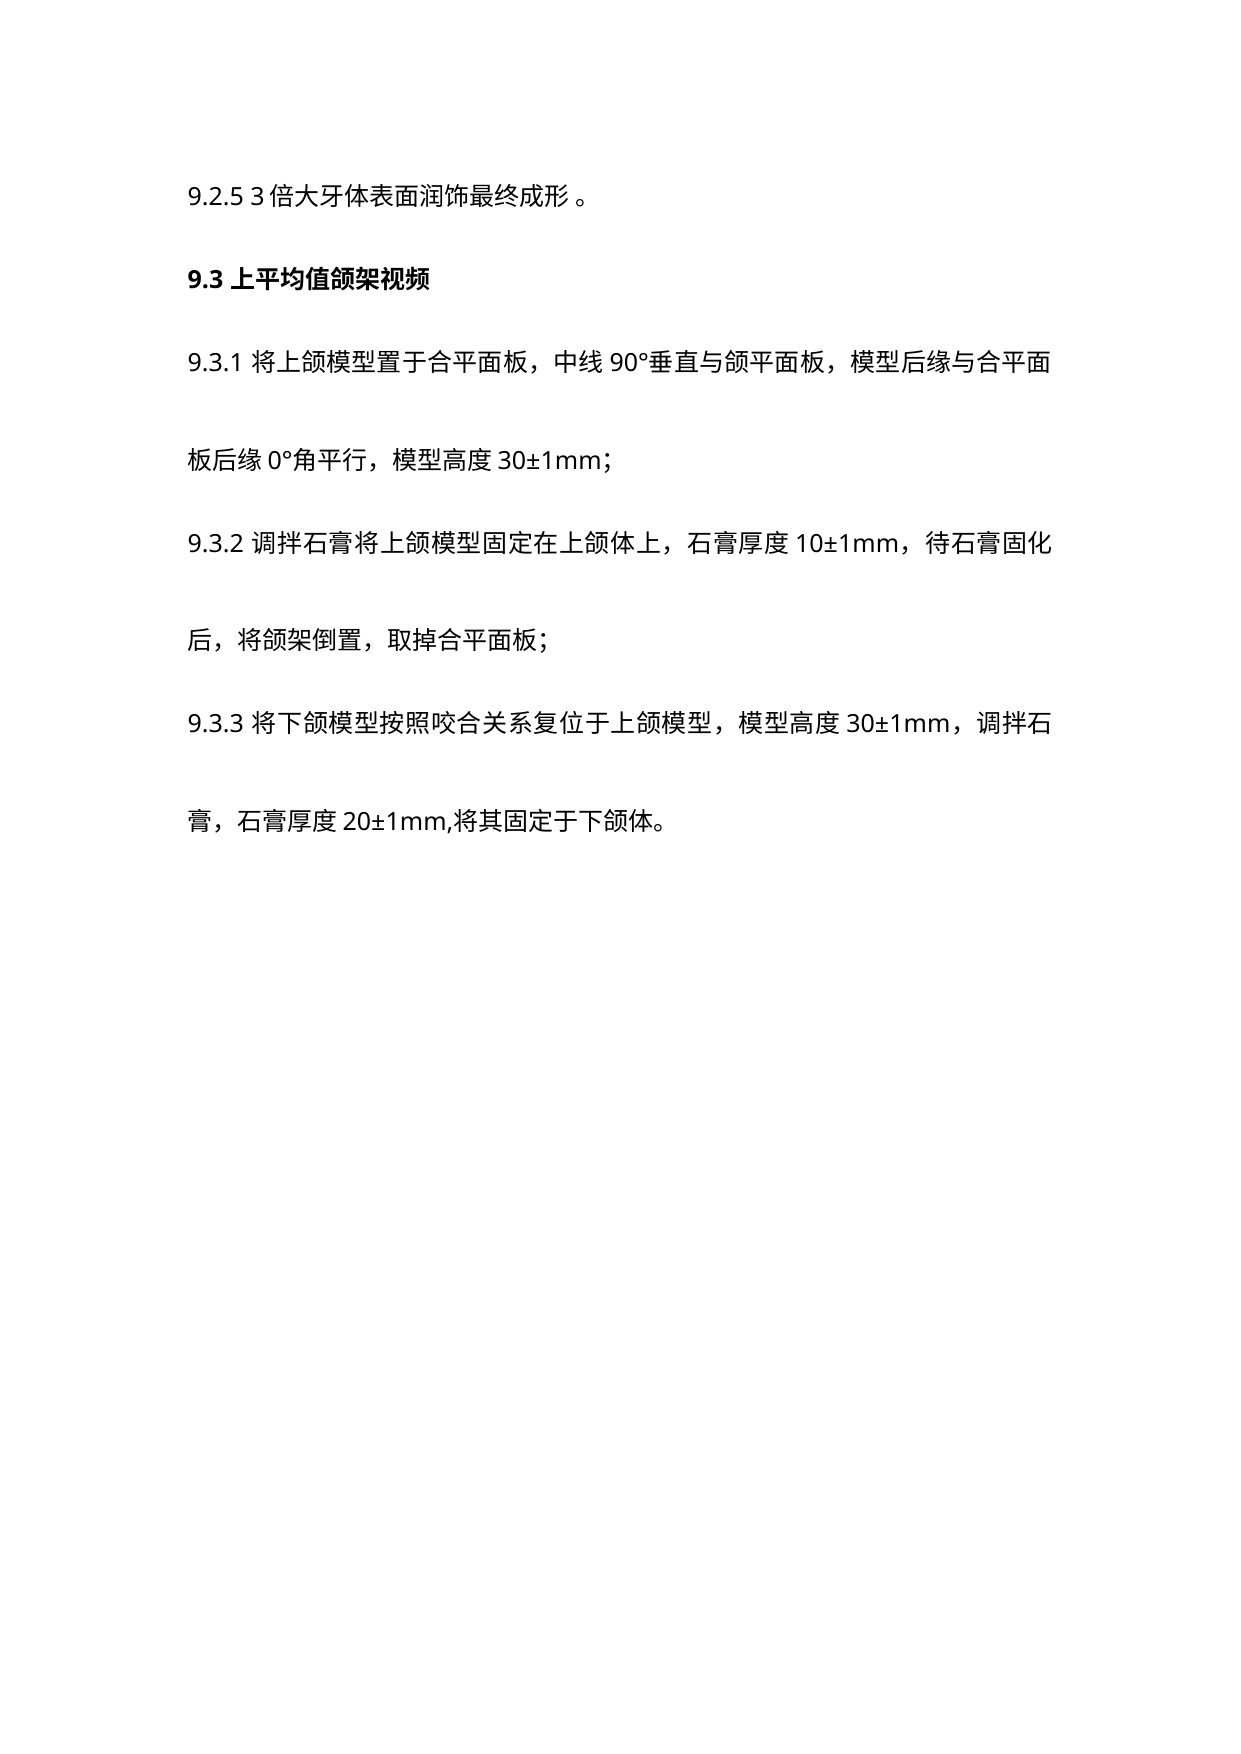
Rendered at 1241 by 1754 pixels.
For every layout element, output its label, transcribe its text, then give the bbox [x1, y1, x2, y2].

text 9.3 上平均值颌架视频 [187, 245, 1053, 310]
text 9.3.1 将上颌模型置于合平面板，中线90°垂直与颌平面板，模型后缘与合平面板后缘0°角平行，模型高度30±1mm； [187, 328, 1053, 491]
text 9.3.3 将下颌模型按照咬合关系复位于上颌模型，模型高度30±1mm，调拌石膏，石膏厚度20±1mm,将其固定于下颌体。 [187, 689, 1053, 852]
text 9.2.5 3倍大牙体表面润饰最终成形 。 [187, 162, 1053, 227]
text 9.3.2 调拌石膏将上颌模型固定在上颌体上，石膏厚度10±1mm，待石膏固化后，将颌架倒置，取掉合平面板； [187, 509, 1053, 671]
